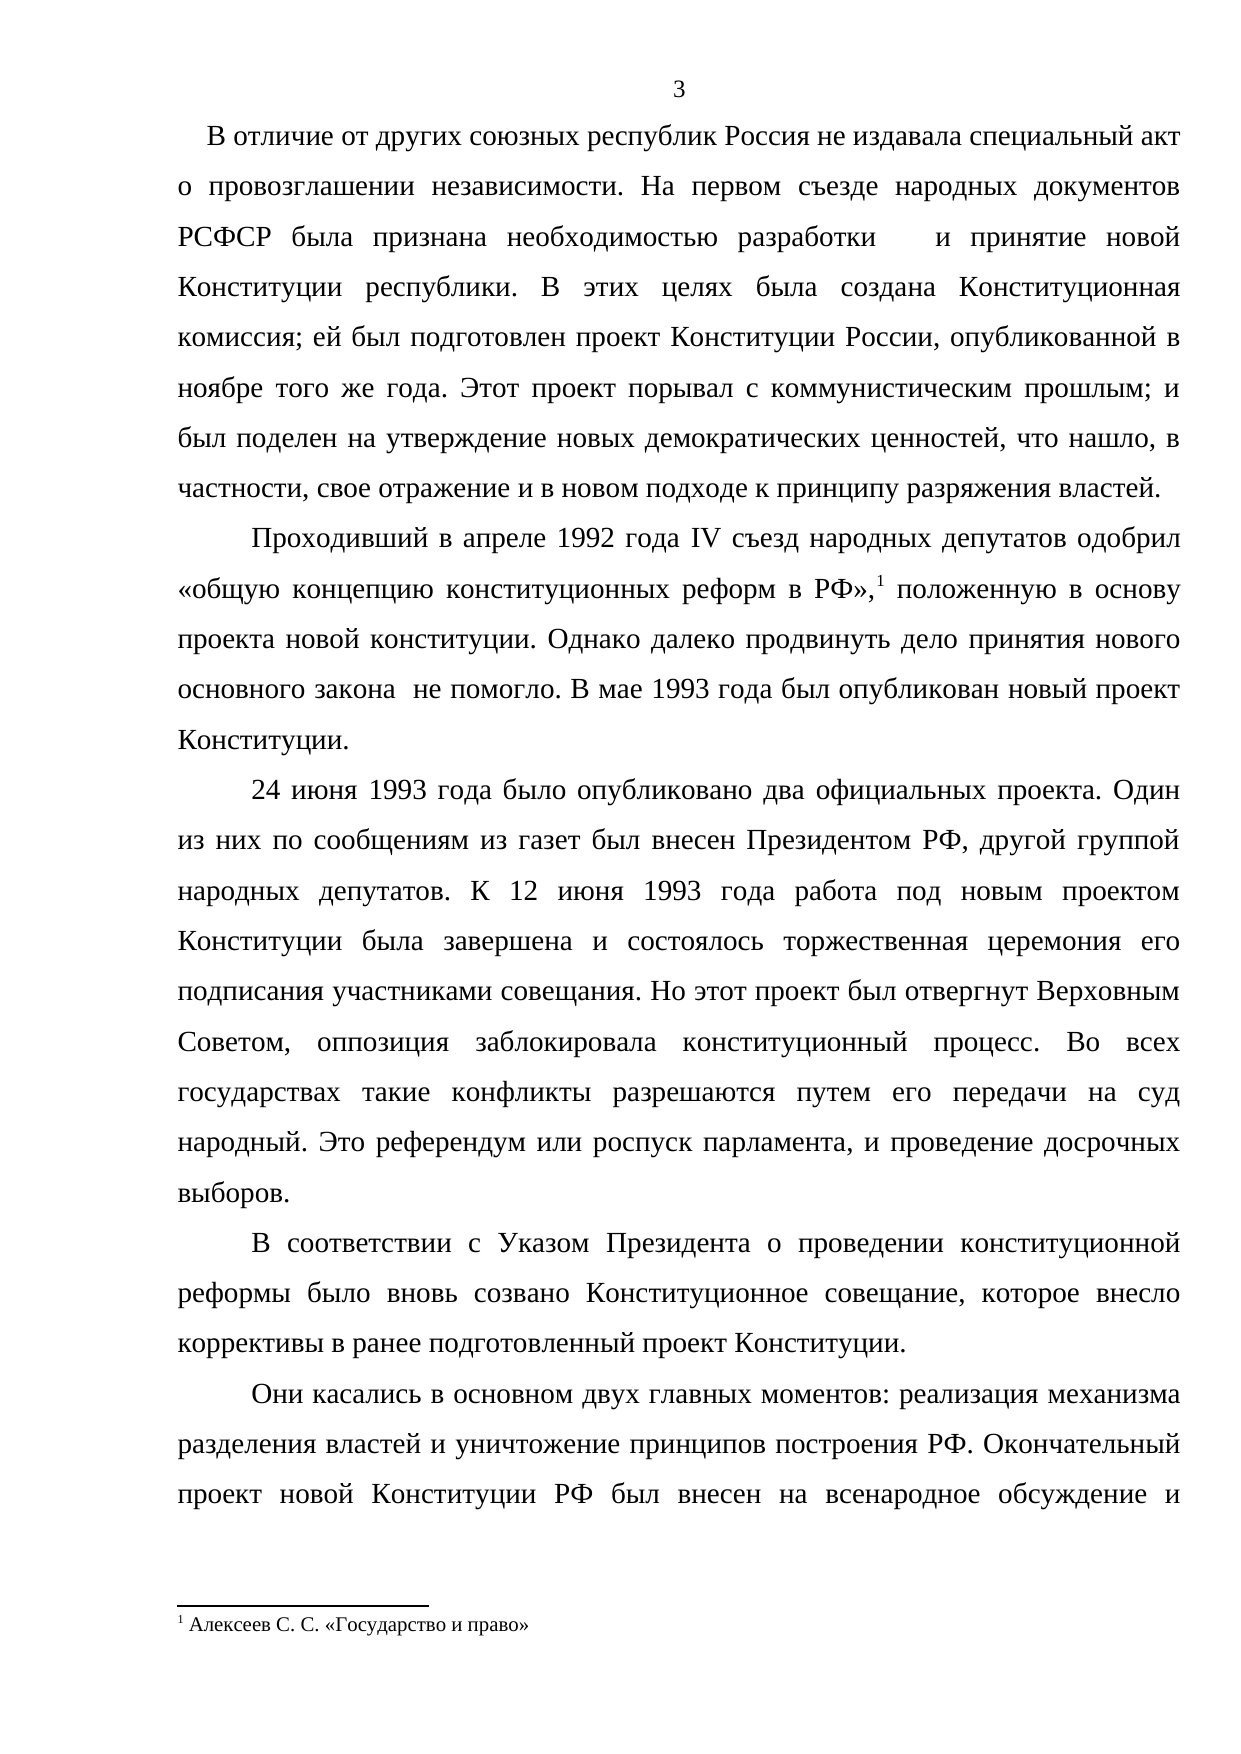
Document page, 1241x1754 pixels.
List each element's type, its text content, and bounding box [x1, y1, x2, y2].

text 24 июня 1993 года было опубликовано два официальных проекта. Один из них по сообщениям из газет был внесен Президентом РФ, другой группой народных депутатов. К 12 июня 1993 года работа под новым проектом Конституции была завершена и состоялось торжественная церемония его подписания участниками совещания. Но этот проект был отвергнут Верховным Советом, оппозиция заблокировала конституционный процесс. Во всех государствах такие конфликты разрешаются путем его передачи на суд народный. Это референдум или роспуск парламента, и проведение досрочных выборов. [177, 772, 1181, 1208]
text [177, 1376, 1181, 1510]
text В соответствии с Указом Президента о проведении конституционной реформы было вновь созвано Конституционное совещание, которое внесло коррективы в ранее подготовленный проект Конституции. [177, 1225, 1181, 1359]
text В отличие от других союзных республик Россия не издавала специальный акт о провозглашении независимости. На первом съезде народных документов РСФСР была признана необходимостью разработки и принятие новой Конституции республики. В этих целях была создана Конституционная комиссия; ей был подготовлен проект Конституции России, опубликованной в ноябре того же года. Этот проект порывал с коммунистическим прошлым; и был поделен на утверждение новых демократических ценностей, что нашло, в частности, свое отражение и в новом подходе к принципу разряжения властей. [177, 118, 1181, 504]
text Проходивший в апреле 1992 года IV съезд народных депутатов одобрил «общую концепцию конституционных реформ в РФ», положенную в основу проекта новой конституции. Однако далеко продвинуть дело принятия нового основного закона не помогло. В мае 1993 года был опубликован новый проект Конституции. [177, 521, 1181, 755]
